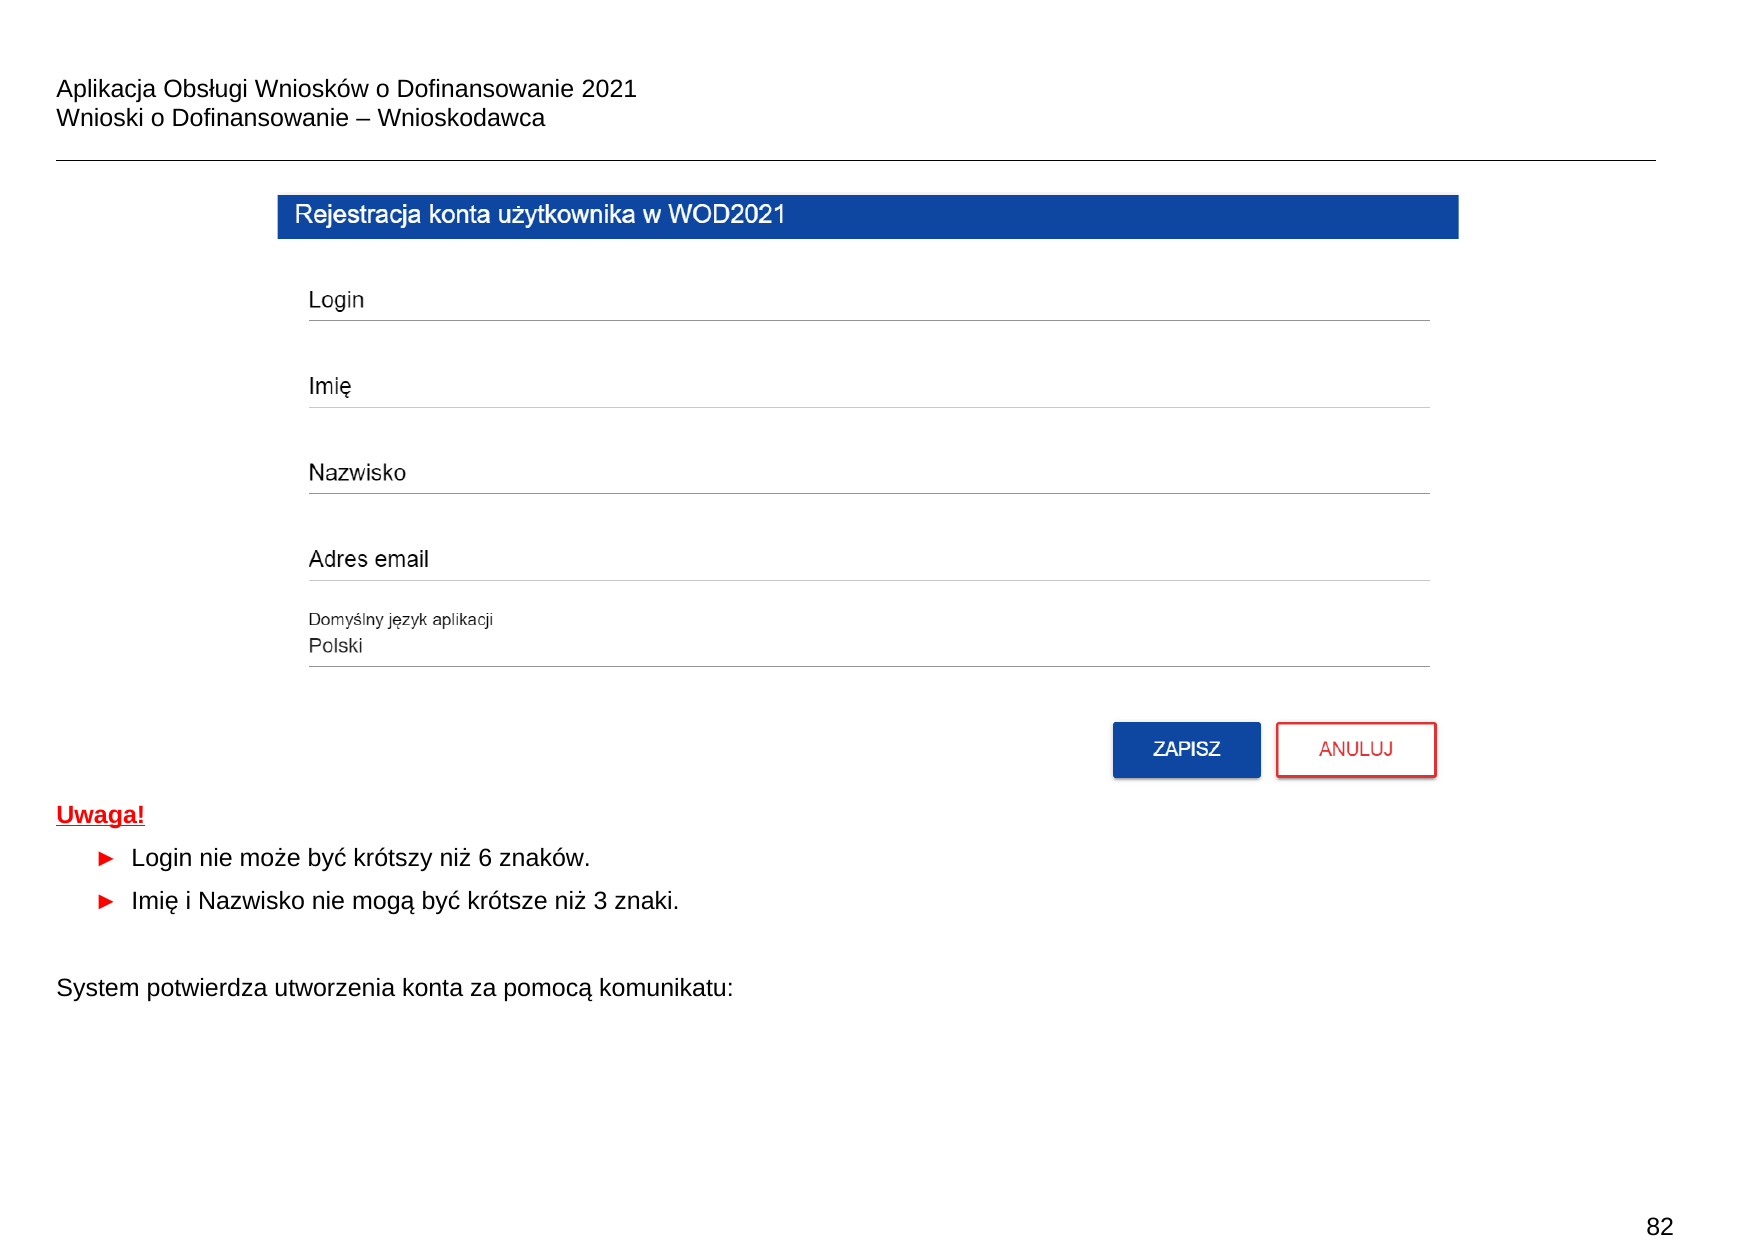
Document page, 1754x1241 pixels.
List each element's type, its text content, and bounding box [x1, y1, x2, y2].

picture [277, 192, 1459, 786]
list Imię i Nazwisko nie mogą być krótsze niż 3 znaki. [94, 886, 1674, 915]
list Login nie może być krótszy niż 6 znaków. [94, 843, 1674, 872]
text Uwaga! [56, 800, 1674, 829]
text System potwierdza utworzenia konta za pomocą komunikatu: [56, 973, 1674, 1001]
